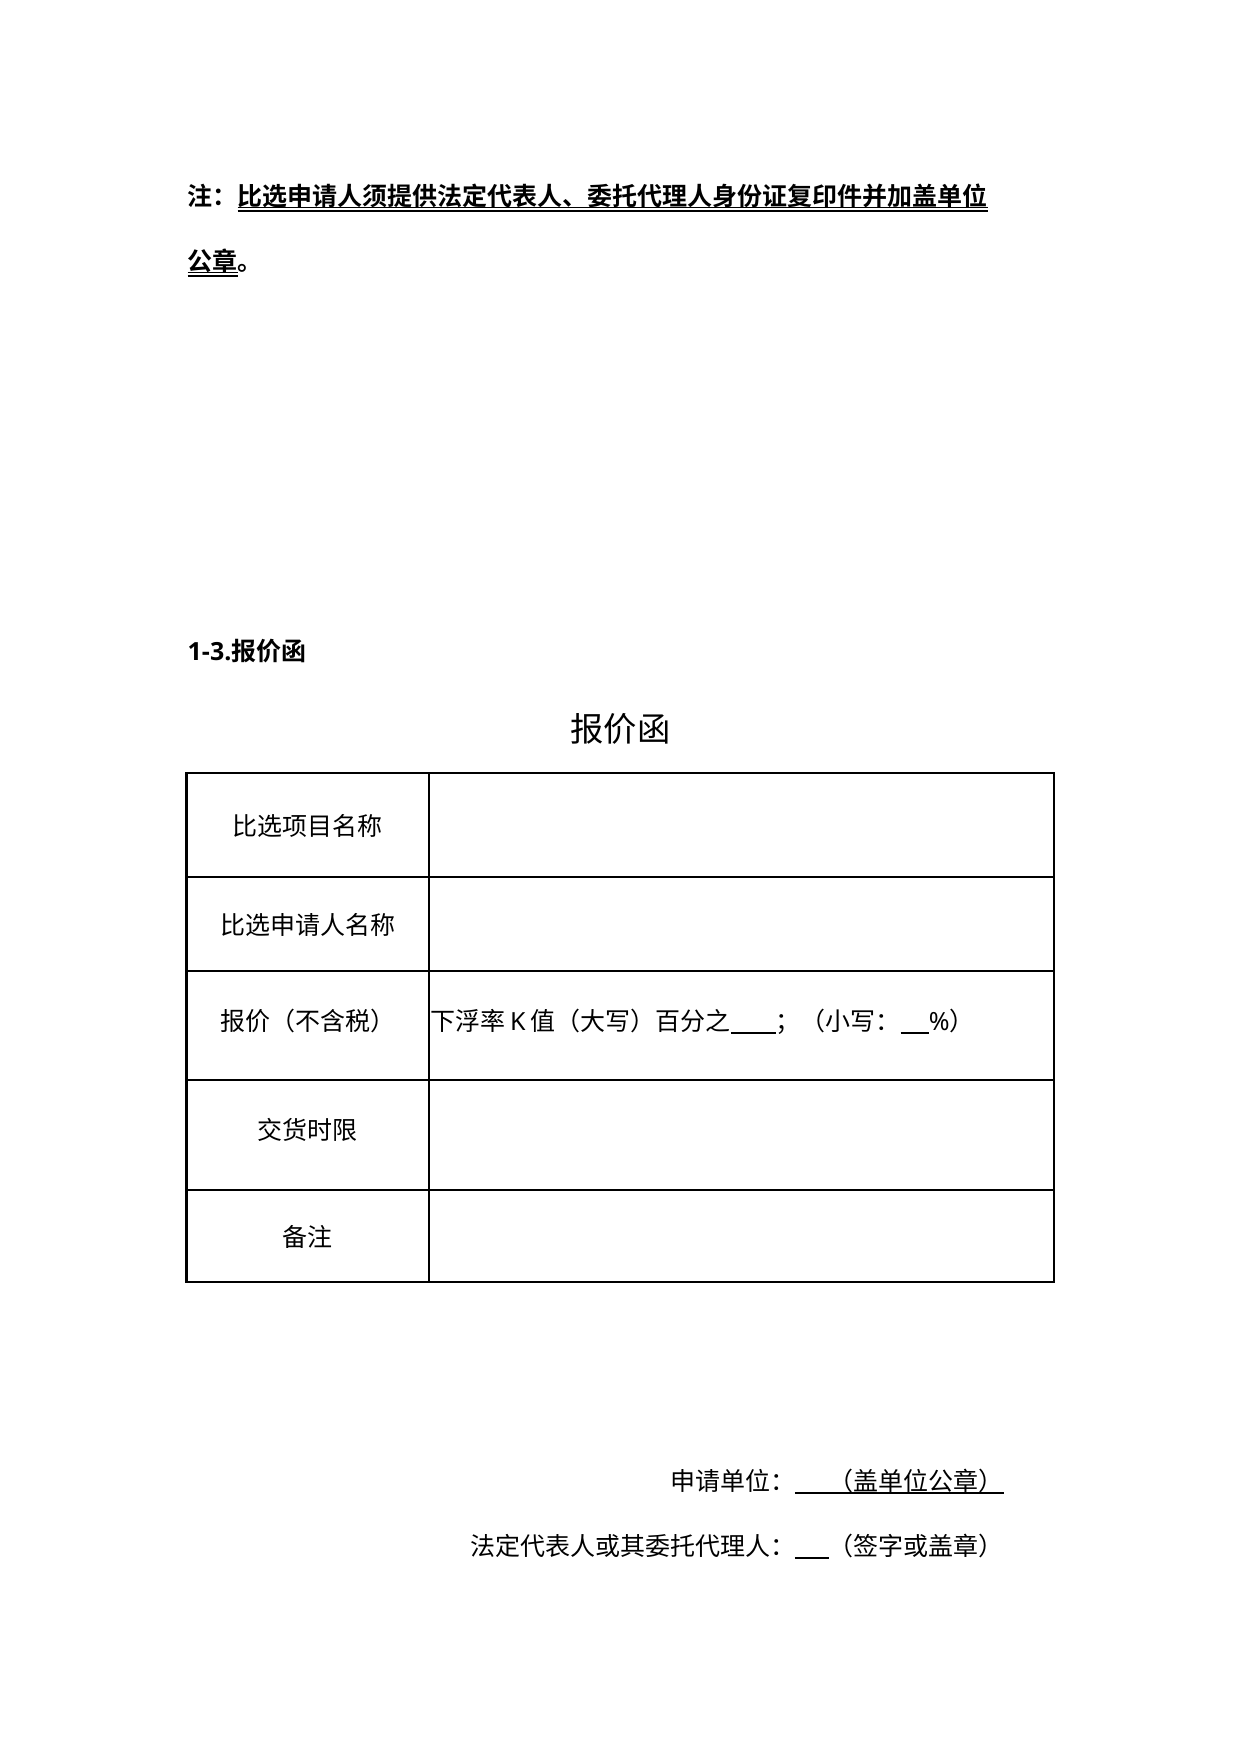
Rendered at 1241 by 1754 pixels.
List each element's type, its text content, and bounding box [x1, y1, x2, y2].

text 申请单位： （盖单位公章） [187, 1447, 1003, 1512]
table_header 比选项目名称 [188, 774, 428, 876]
text 1-3.报价函 [187, 617, 1003, 682]
table_cell 交货时限 [188, 1081, 428, 1189]
table_cell 比选申请人名称 [188, 878, 428, 970]
text 法定代表人或其委托代理人： （签字或盖章） [187, 1512, 1003, 1577]
text 报价函 [187, 694, 1053, 759]
table_cell [430, 1191, 1053, 1281]
table_cell 下浮率K值（大写）百分之 ；（小写： %） [430, 972, 1053, 1079]
table_header [430, 774, 1053, 876]
table_cell [430, 878, 1053, 970]
text 注：比选申请人须提供法定代表人、委托代理人身份证复印件并加盖单位公章。 [187, 162, 1003, 292]
table_cell 备注 [188, 1191, 428, 1281]
table_cell [430, 1081, 1053, 1189]
table_cell 报价（不含税） [188, 972, 428, 1079]
